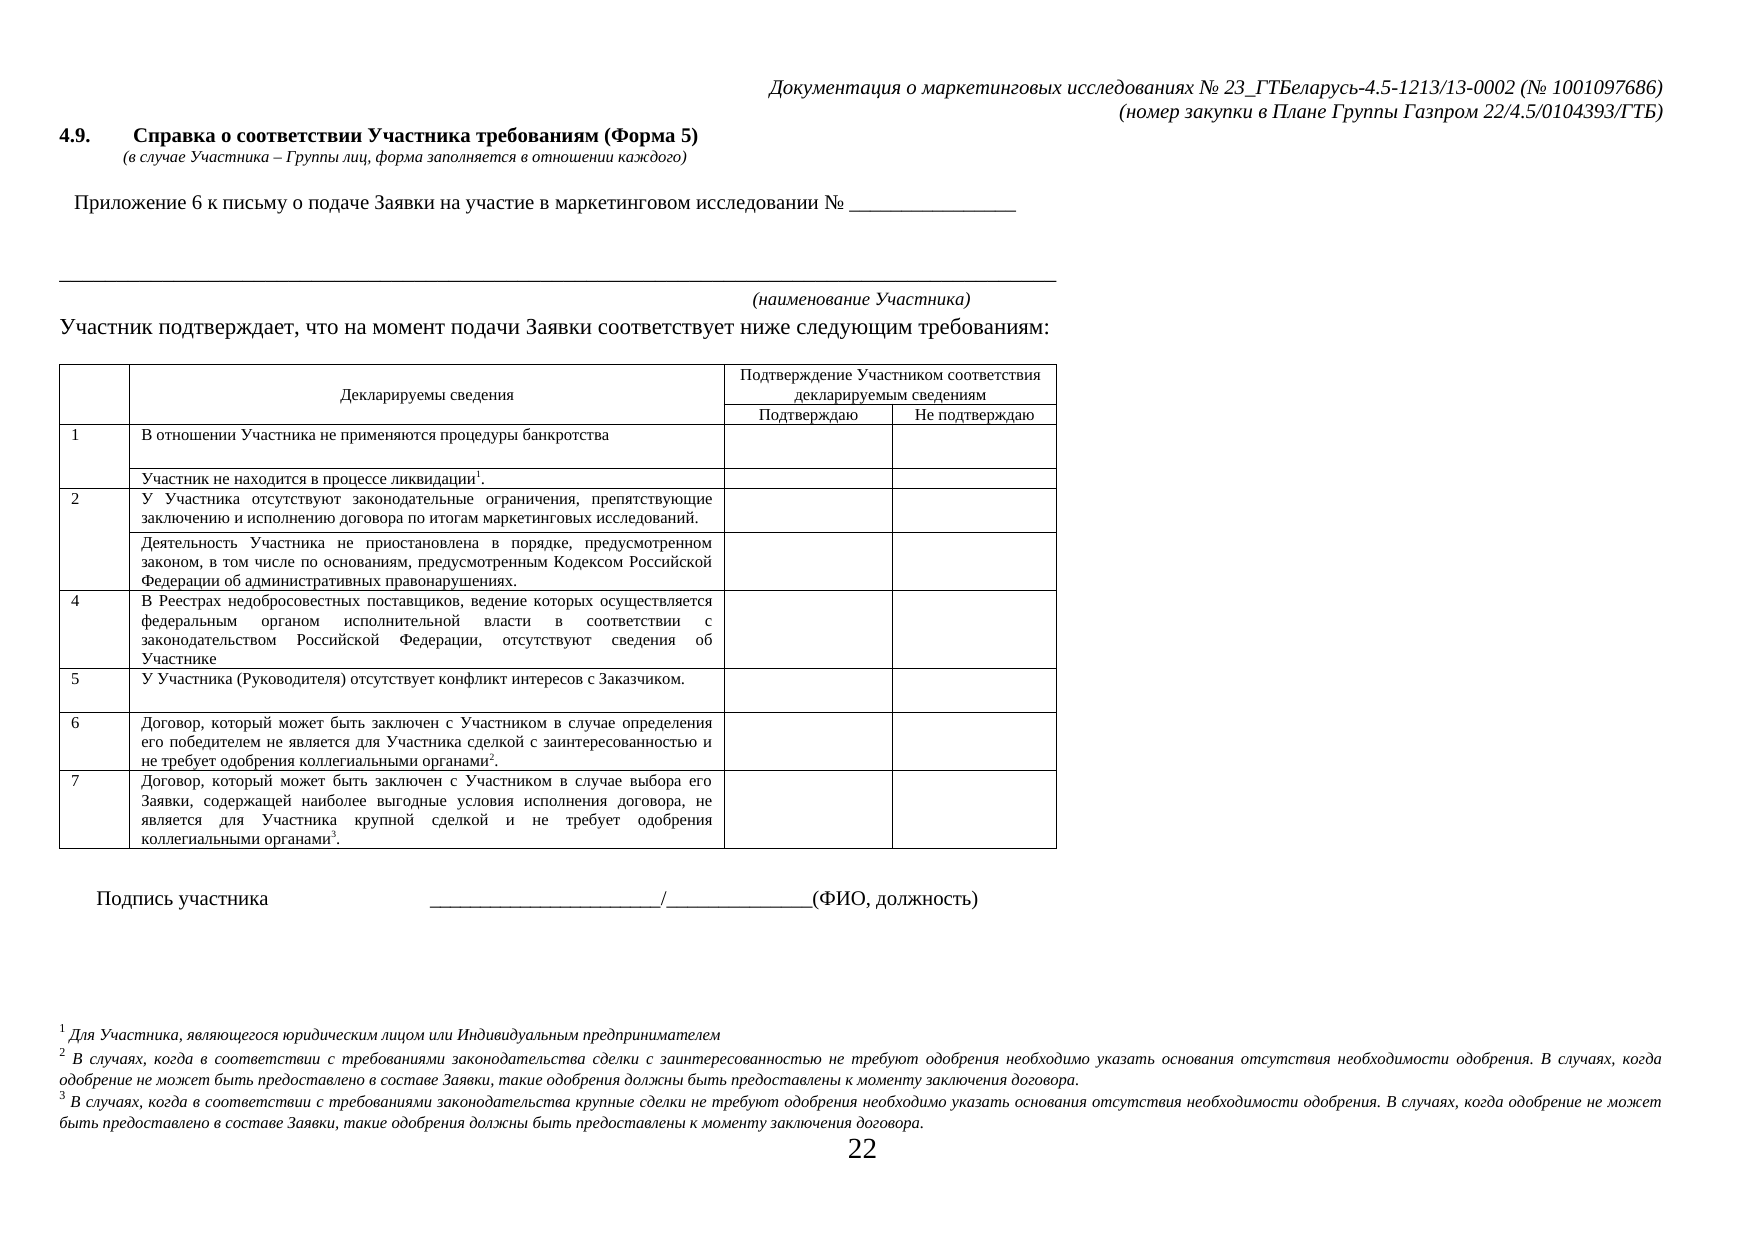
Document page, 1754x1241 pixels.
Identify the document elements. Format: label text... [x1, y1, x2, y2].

table_cell [725, 713, 892, 770]
table_header Декларируемы сведения [130, 365, 724, 424]
table_cell [725, 669, 892, 712]
table_cell 6 [60, 713, 129, 770]
list Участник подтверждает, что на момент подачи Заявки соответствует ниже следующим требованиям: [59, 313, 1665, 339]
list (в случае Участника – Группы лиц, форма заполняется в отношении каждого) [123, 147, 1665, 166]
table_cell У Участника (Руководителя) отсутствует конфликт интересов с Заказчиком. [130, 669, 724, 712]
table_cell В отношении Участника не применяются процедуры банкротства [130, 425, 724, 467]
table_cell 1 [60, 425, 129, 488]
table_cell [893, 425, 1056, 467]
list _______________________________________________________________________________________ [59, 258, 1665, 284]
table_cell [725, 469, 892, 488]
table_cell [725, 533, 892, 590]
list (наименование Участника) [59, 288, 1665, 310]
table_cell [725, 591, 892, 668]
table_cell 7 [60, 771, 129, 848]
table_cell Подтверждаю [725, 405, 892, 424]
text Приложение 6 к письму о подаче Заявки на участие в маркетинговом исследовании № ________________ [59, 190, 1665, 214]
table_header Подтверждение Участником соответствия декларируемым сведениям [725, 365, 1056, 403]
table_cell [893, 771, 1056, 848]
table_cell 2 [60, 489, 129, 590]
table_cell 5 [60, 669, 129, 712]
table_cell Договор, который может быть заключен с Участником в случае определения его победителем не является для Участника сделкой с заинтересованностью и не требует одобрения коллегиальными органами. [130, 713, 724, 770]
list Справка о соответствии Участника требованиям (Форма 5) [59, 123, 1665, 147]
table_cell [893, 489, 1056, 532]
table_header [60, 365, 129, 424]
table_cell Договор, который может быть заключен с Участником в случае выбора его Заявки, содержащей наиболее выгодные условия исполнения договора, не является для Участника крупной сделкой и не требует одобрения коллегиальными органами. [130, 771, 724, 848]
table_cell [725, 425, 892, 467]
table_cell В Реестрах недобросовестных поставщиков, ведение которых осуществляется федеральным органом исполнительной власти в соответствии с законодательством Российской Федерации, отсутствуют сведения об Участнике [130, 591, 724, 668]
text Подпись участника /______________(ФИО, должность) [96, 886, 1665, 909]
table_cell [725, 771, 892, 848]
table_cell Деятельность Участника не приостановлена в порядке, предусмотренном законом, в том числе по основаниям, предусмотренным Кодексом Российской Федерации об административных правонарушениях. [130, 533, 724, 590]
table_cell [893, 469, 1056, 488]
table_cell [893, 713, 1056, 770]
table_cell Участник не находится в процессе ликвидации. [130, 469, 724, 488]
table_cell [725, 489, 892, 532]
table_cell 4 [60, 591, 129, 668]
table_cell Не подтверждаю [893, 405, 1056, 424]
table_cell [893, 669, 1056, 712]
table_cell [893, 591, 1056, 668]
table_cell У Участника отсутствуют законодательные ограничения, препятствующие заключению и исполнению договора по итогам маркетинговых исследований. [130, 489, 724, 532]
table_cell [893, 533, 1056, 590]
